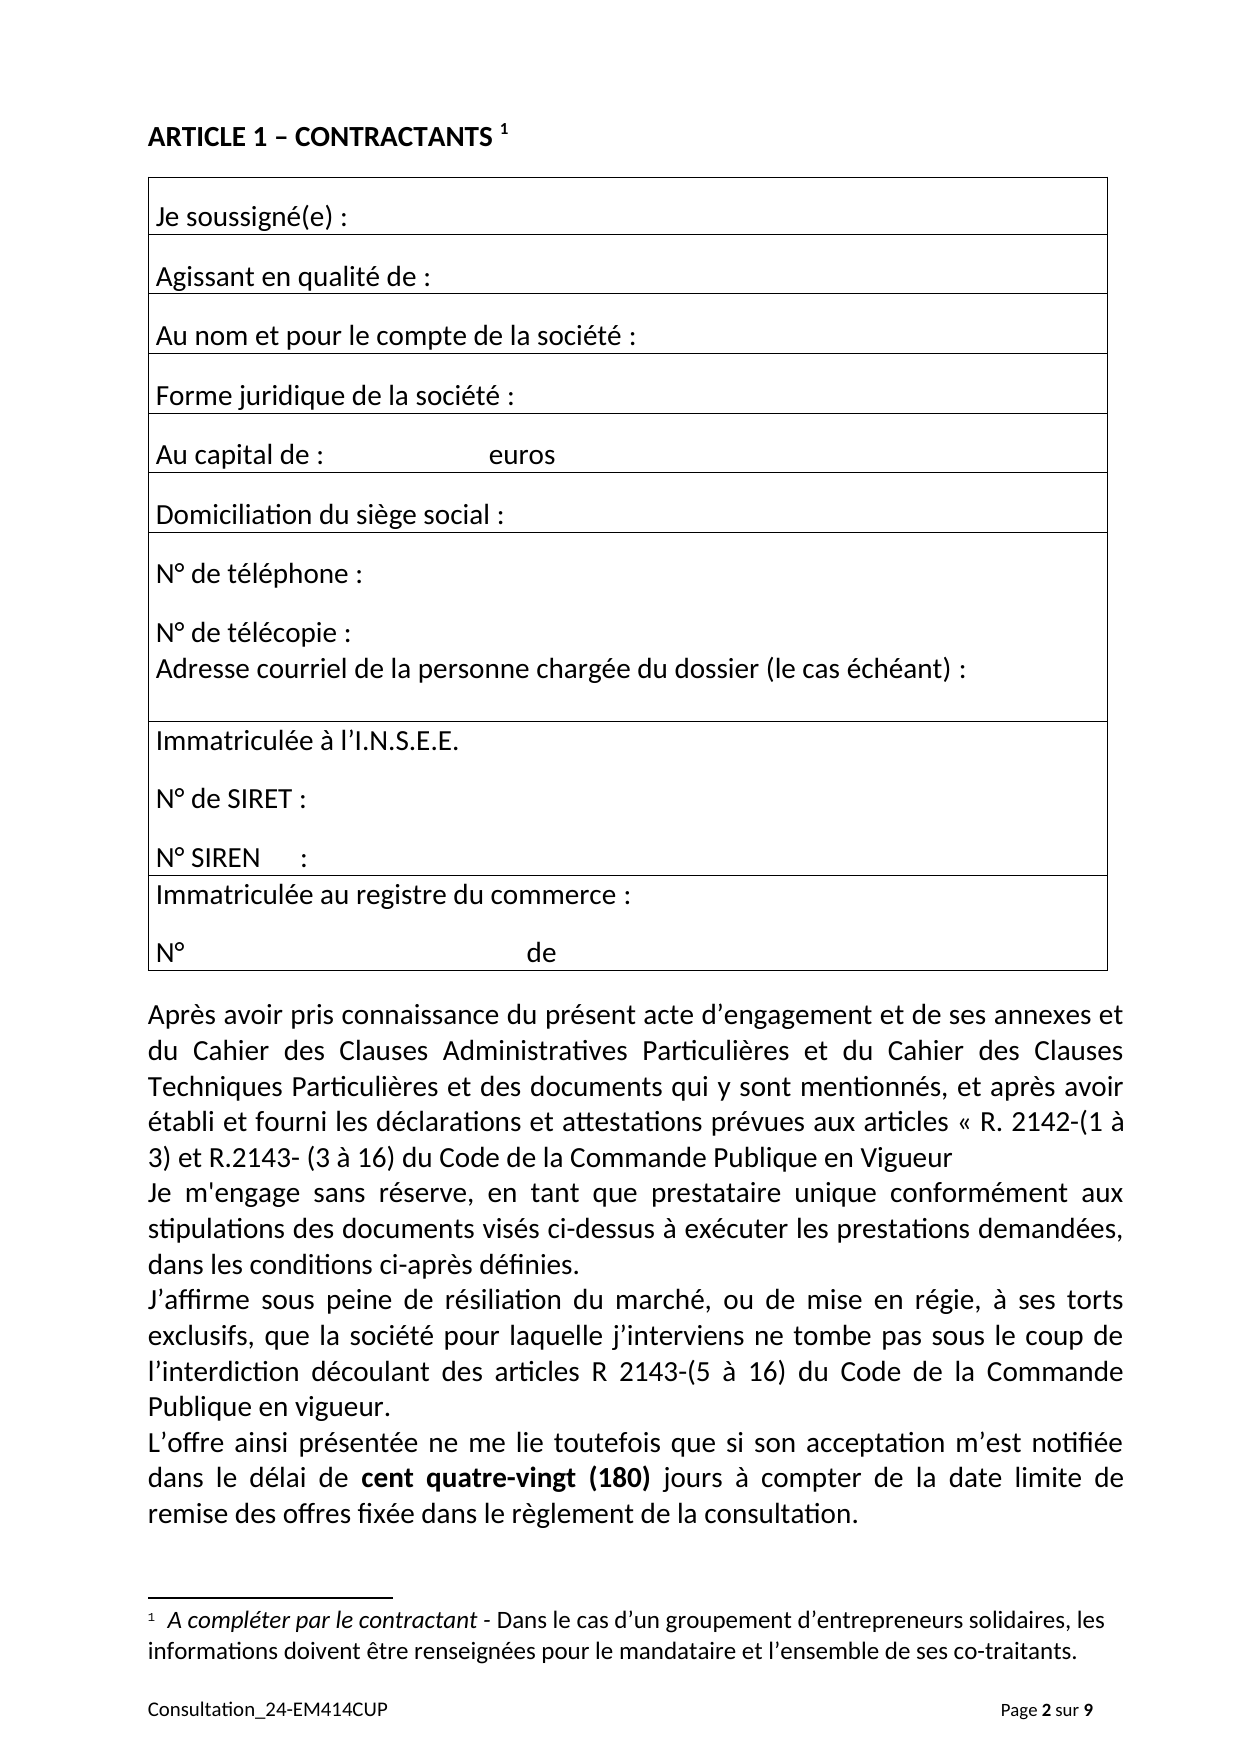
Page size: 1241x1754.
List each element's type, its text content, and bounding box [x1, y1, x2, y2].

table_cell Immatriculée à l’I.N.S.E.E. N° de SIRET : N° SIREN : [149, 722, 1107, 875]
table_header Je soussigné(e) : [149, 178, 1107, 234]
table_cell Au nom et pour le compte de la société : [149, 294, 1107, 353]
text L’offre ainsi présentée ne me lie toutefois que si son acceptation m’est notifiée dans le délai de cent quatre-vingt (180) jours à compter de la date limite de remise des offres fixée dans le règlement de la consultation. [148, 1424, 1125, 1531]
text J’affirme sous peine de résiliation du marché, ou de mise en régie, à ses torts exclusifs, que la société pour laquelle j’interviens ne tombe pas sous le coup de l’interdiction découlant des articles R 2143-(5 à 16) du Code de la Commande Publique en vigueur. [148, 1281, 1125, 1424]
text Après avoir pris connaissance du présent acte d’engagement et de ses annexes et du Cahier des Clauses Administratives Particulières et du Cahier des Clauses Techniques Particulières et des documents qui y sont mentionnés, et après avoir établi et fourni les déclarations et attestations prévues aux articles « R. 2142-(1 à 3) et R.2143- (3 à 16) du Code de la Commande Publique en Vigueur [148, 996, 1125, 1174]
table_cell Forme juridique de la société : [149, 354, 1107, 412]
table_cell Agissant en qualité de : [149, 235, 1107, 293]
table_cell Domiciliation du siège social : [149, 473, 1107, 532]
table_cell Au capital de : euros [149, 414, 1107, 472]
text Je m'engage sans réserve, en tant que prestataire unique conformément aux stipulations des documents visés ci-dessus à exécuter les prestations demandées, dans les conditions ci-après définies. [148, 1174, 1125, 1281]
subtitle ARTICLE 1 – CONTRACTANTS [148, 118, 1125, 154]
table_cell Immatriculée au registre du commerce : N° de [149, 876, 1107, 970]
table_cell N° de téléphone : N° de télécopie : Adresse courriel de la personne chargée du dossier (le cas échéant) : [149, 533, 1107, 721]
